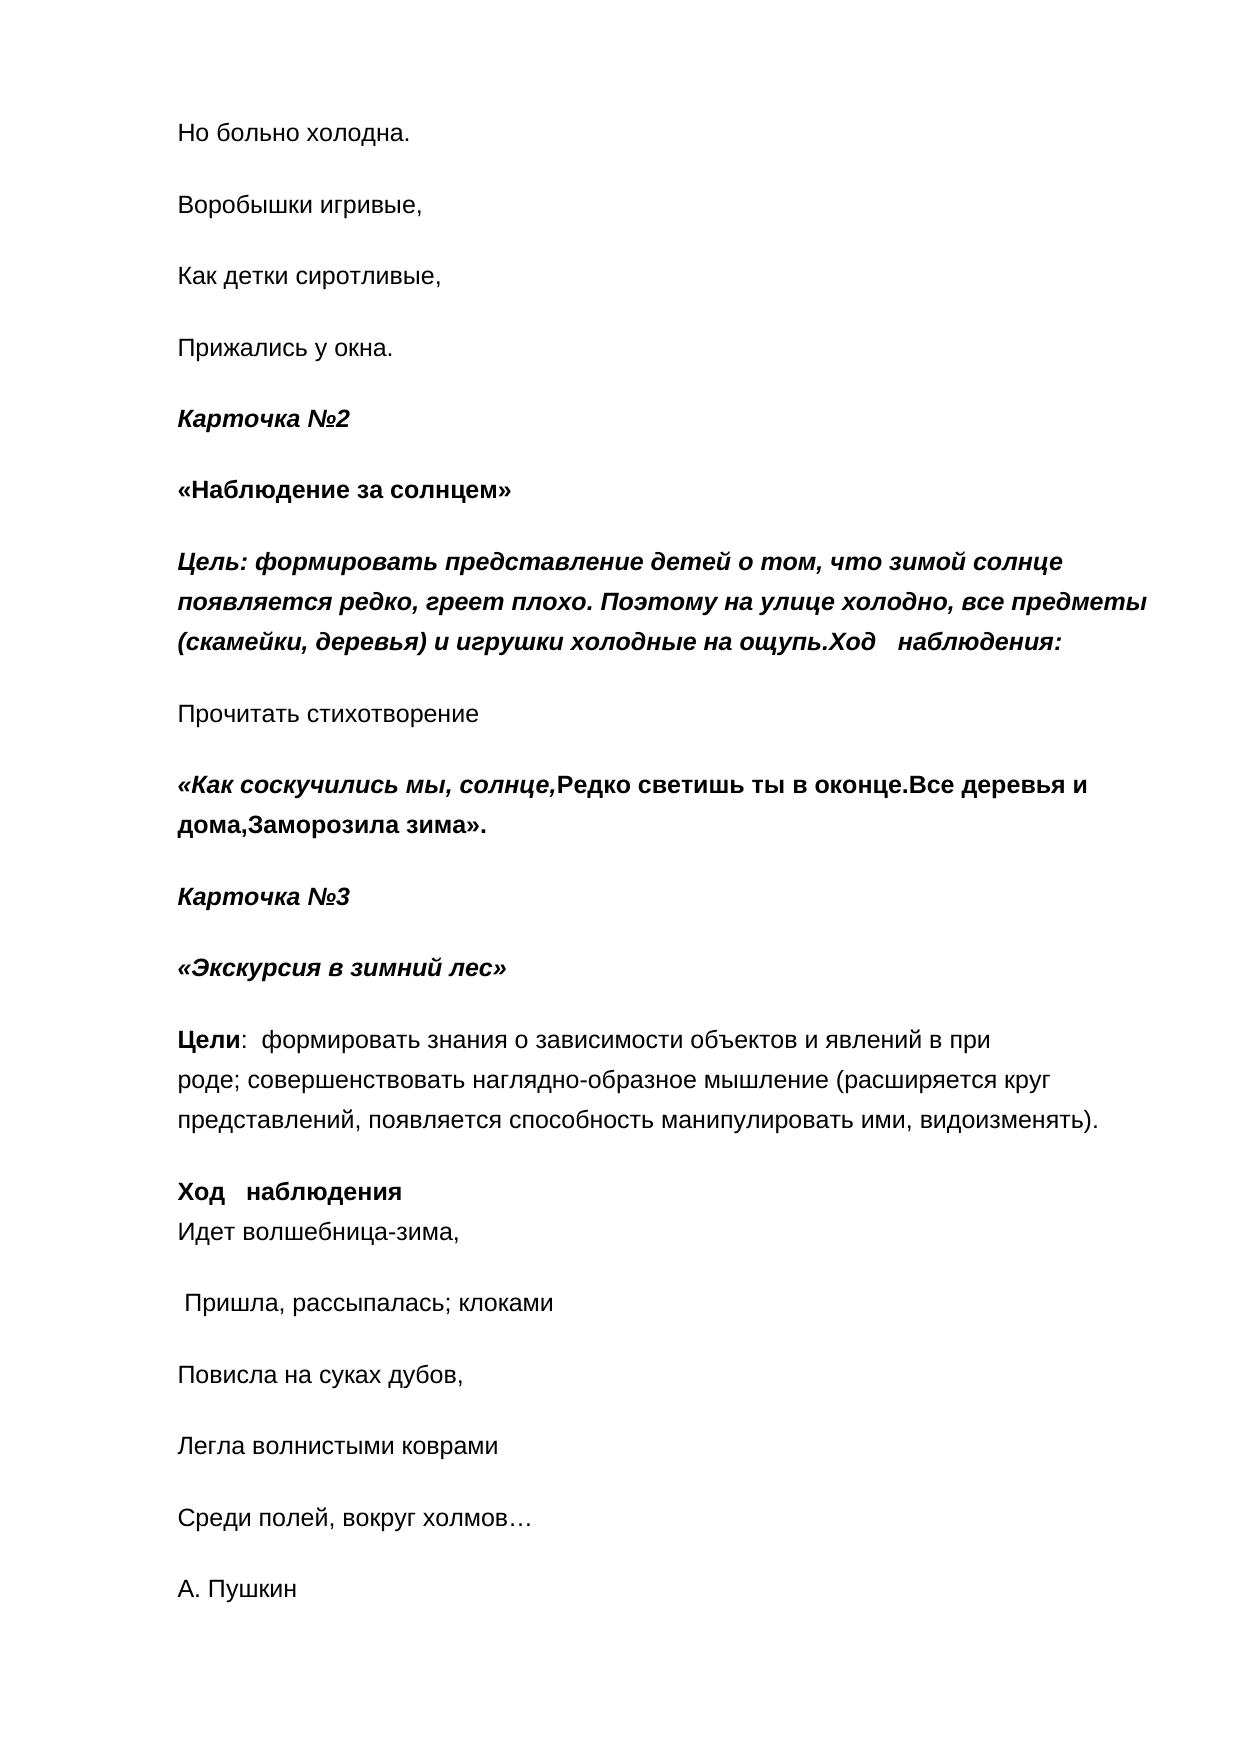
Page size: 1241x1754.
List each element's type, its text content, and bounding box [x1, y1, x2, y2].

text Карточка №2 [177, 404, 1152, 433]
text «Экскурсия в зимний лес» [177, 953, 1152, 982]
text Идет волшебница-зима, [177, 1217, 1152, 1246]
text Цель: формировать представление детей о том, что зимой солнце появляется редко, греет плохо. Поэтому на улице холодно, все предметы (скамейки, деревья) и игрушки холодные на ощупь.Ход наблюдения: [177, 547, 1152, 656]
text А. Пушкин [177, 1574, 1152, 1603]
text Пришла, рассыпалась; клоками [177, 1288, 1152, 1317]
text Легла волнистыми коврами [177, 1431, 1152, 1460]
text Как детки сиротливые, [177, 261, 1152, 290]
text Прижались у окна. [177, 332, 1152, 361]
text Ход наблюдения [177, 1177, 1152, 1205]
text Прочитать стихотворение [177, 699, 1152, 727]
text «Наблюдение за солнцем» [177, 475, 1152, 504]
text Повисла на суках дубов, [177, 1360, 1152, 1388]
text Но больно холодна. [177, 118, 1152, 147]
text Среди полей, вокруг холмов… [177, 1503, 1152, 1531]
text «Как соскучились мы, солнце,Редко светишь ты в оконце.Все деревья и дома,Заморозила зима». [177, 770, 1152, 839]
text Воробышки игривые, [177, 189, 1152, 218]
text Карточка №3 [177, 882, 1152, 911]
text Цели: формировать знания о зависимости объектов и явлений в при роде; совершенствовать наглядно-образное мышление (расширяется круг представлений, появляется способность манипулировать ими, видоизменять). [177, 1025, 1152, 1134]
